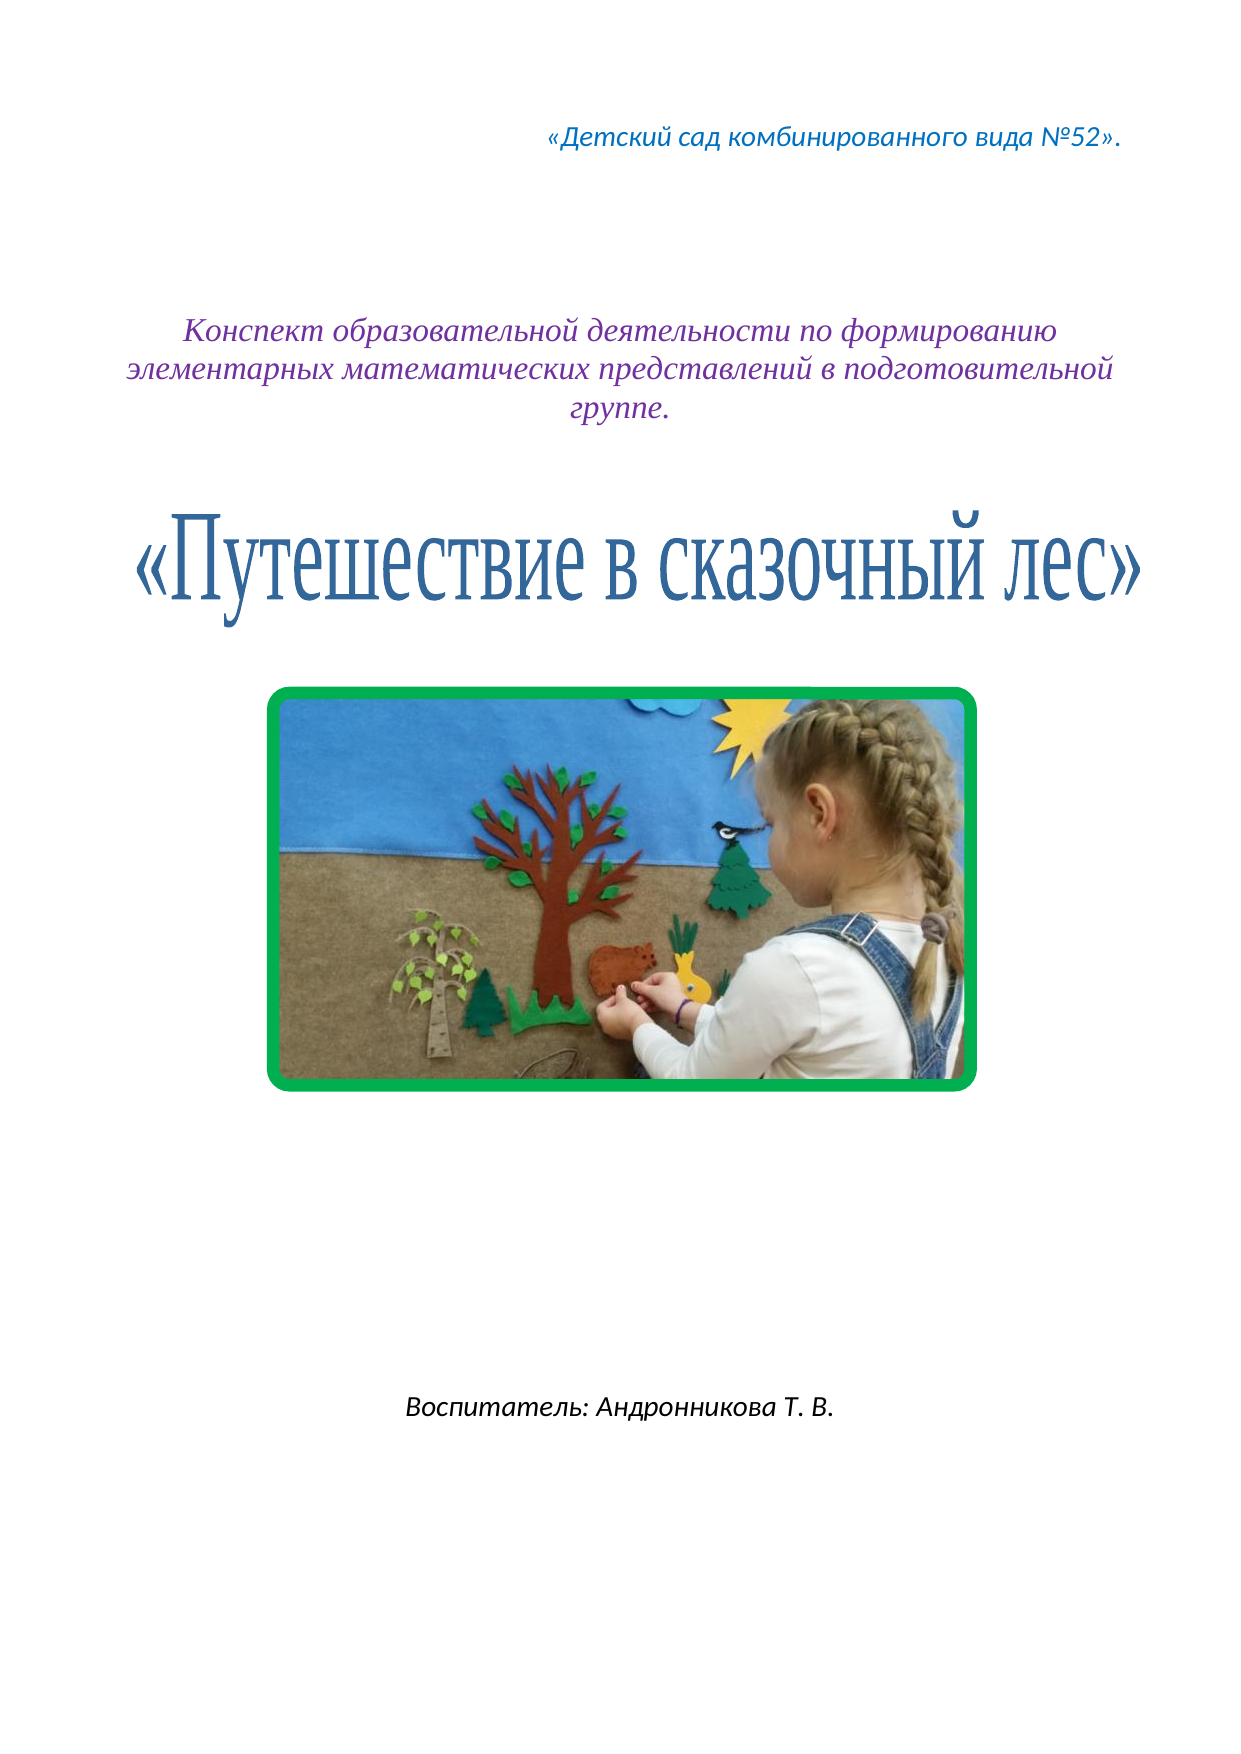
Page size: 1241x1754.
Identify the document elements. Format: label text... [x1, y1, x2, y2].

picture [280, 700, 964, 1079]
text «Детский сад комбинированного вида №52». [118, 118, 1122, 154]
text Конспект образовательной деятельности по формированию элементарных математических представлений в подготовительной группе. [118, 310, 1122, 425]
text Воспитатель: Андронникова Т. В. [118, 1388, 1122, 1423]
